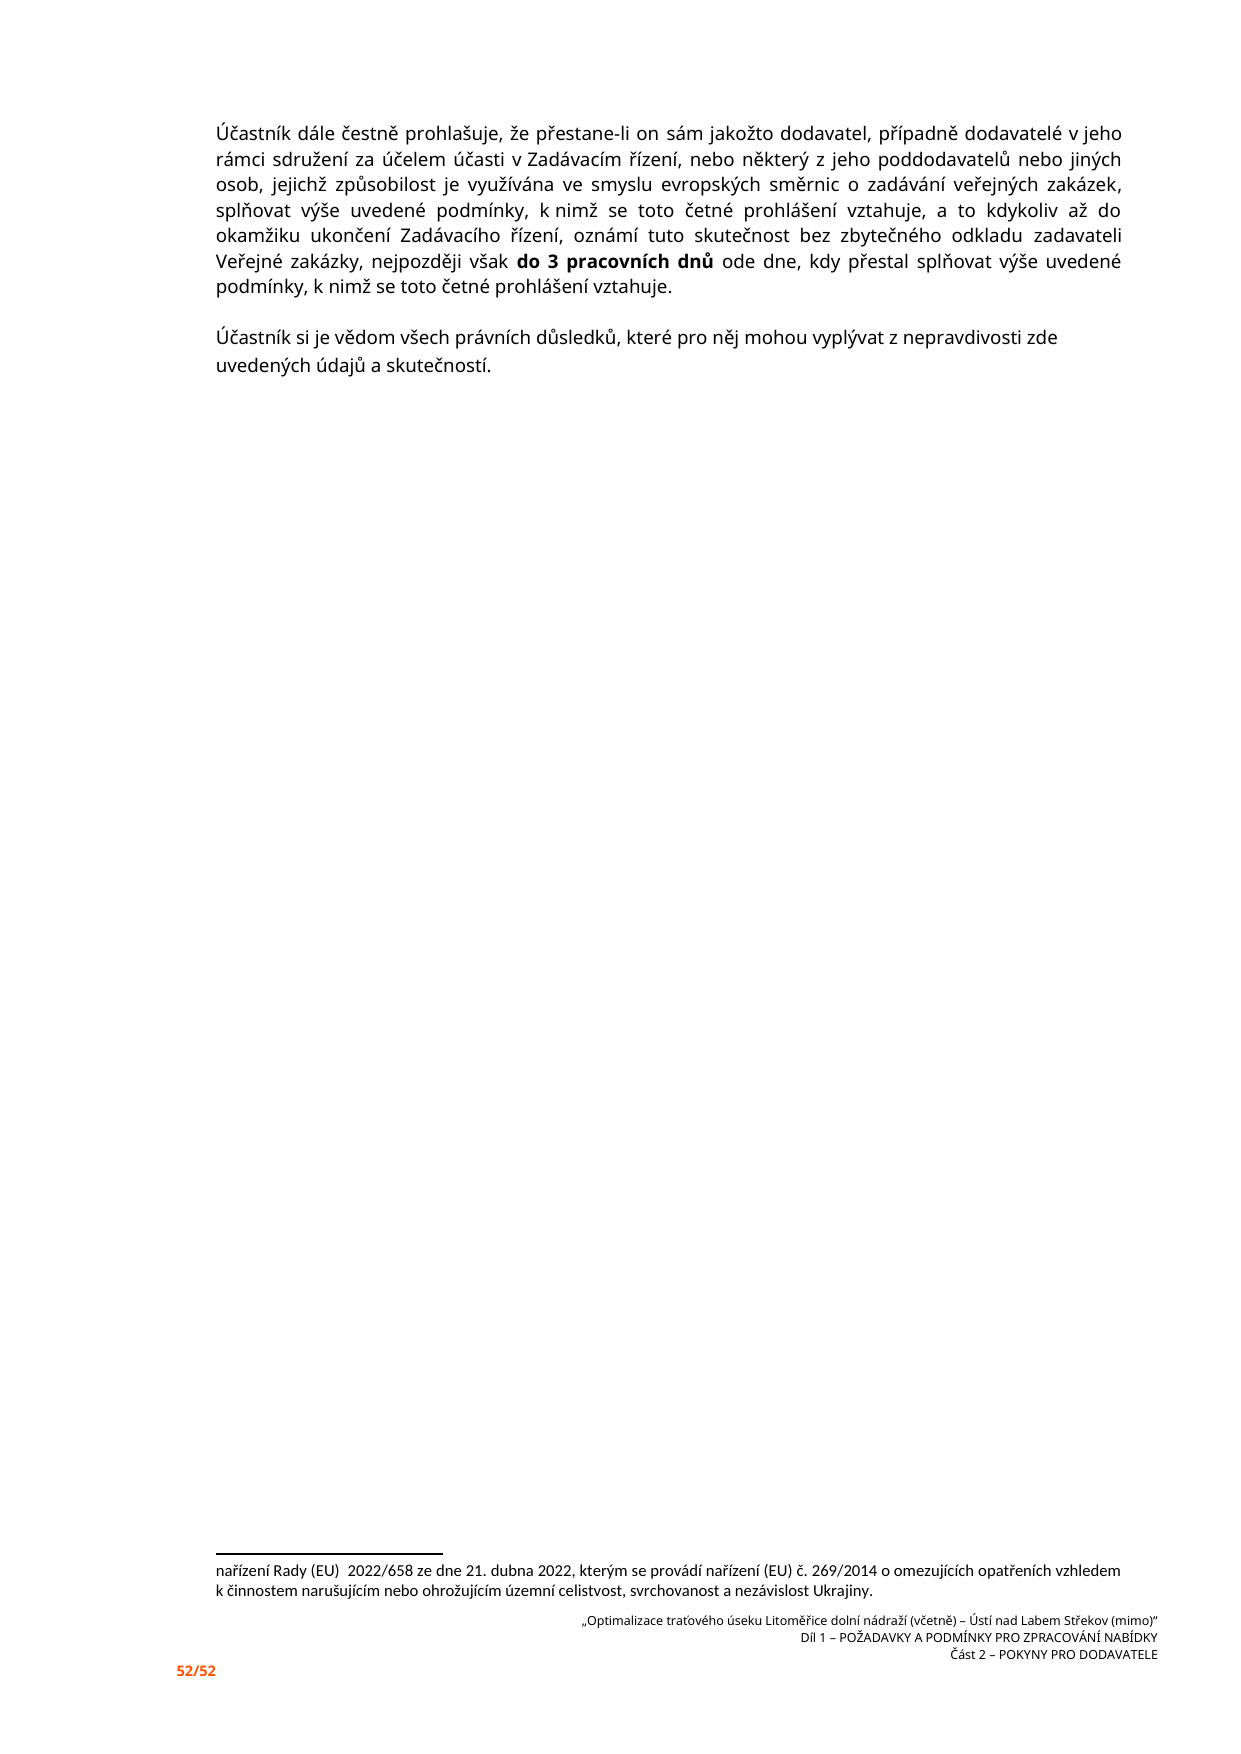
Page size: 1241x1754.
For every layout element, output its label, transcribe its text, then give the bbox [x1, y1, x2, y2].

text Účastník dále čestně prohlašuje, že přestane-li on sám jakožto dodavatel, případně dodavatelé v jeho rámci sdružení za účelem účasti v Zadávacím řízení, nebo některý z jeho poddodavatelů nebo jiných osob, jejichž způsobilost je využívána ve smyslu evropských směrnic o zadávání veřejných zakázek, splňovat výše uvedené podmínky, k nimž se toto četné prohlášení vztahuje, a to kdykoliv až do okamžiku ukončení Zadávacího řízení, oznámí tuto skutečnost bez zbytečného odkladu zadavateli Veřejné zakázky, nejpozději však do 3 pracovních dnů ode dne, kdy přestal splňovat výše uvedené podmínky, k nimž se toto četné prohlášení vztahuje. [216, 121, 1122, 299]
text Účastník si je vědom všech právních důsledků, které pro něj mohou vyplývat z nepravdivosti zde uvedených údajů a skutečností. [216, 324, 1122, 378]
